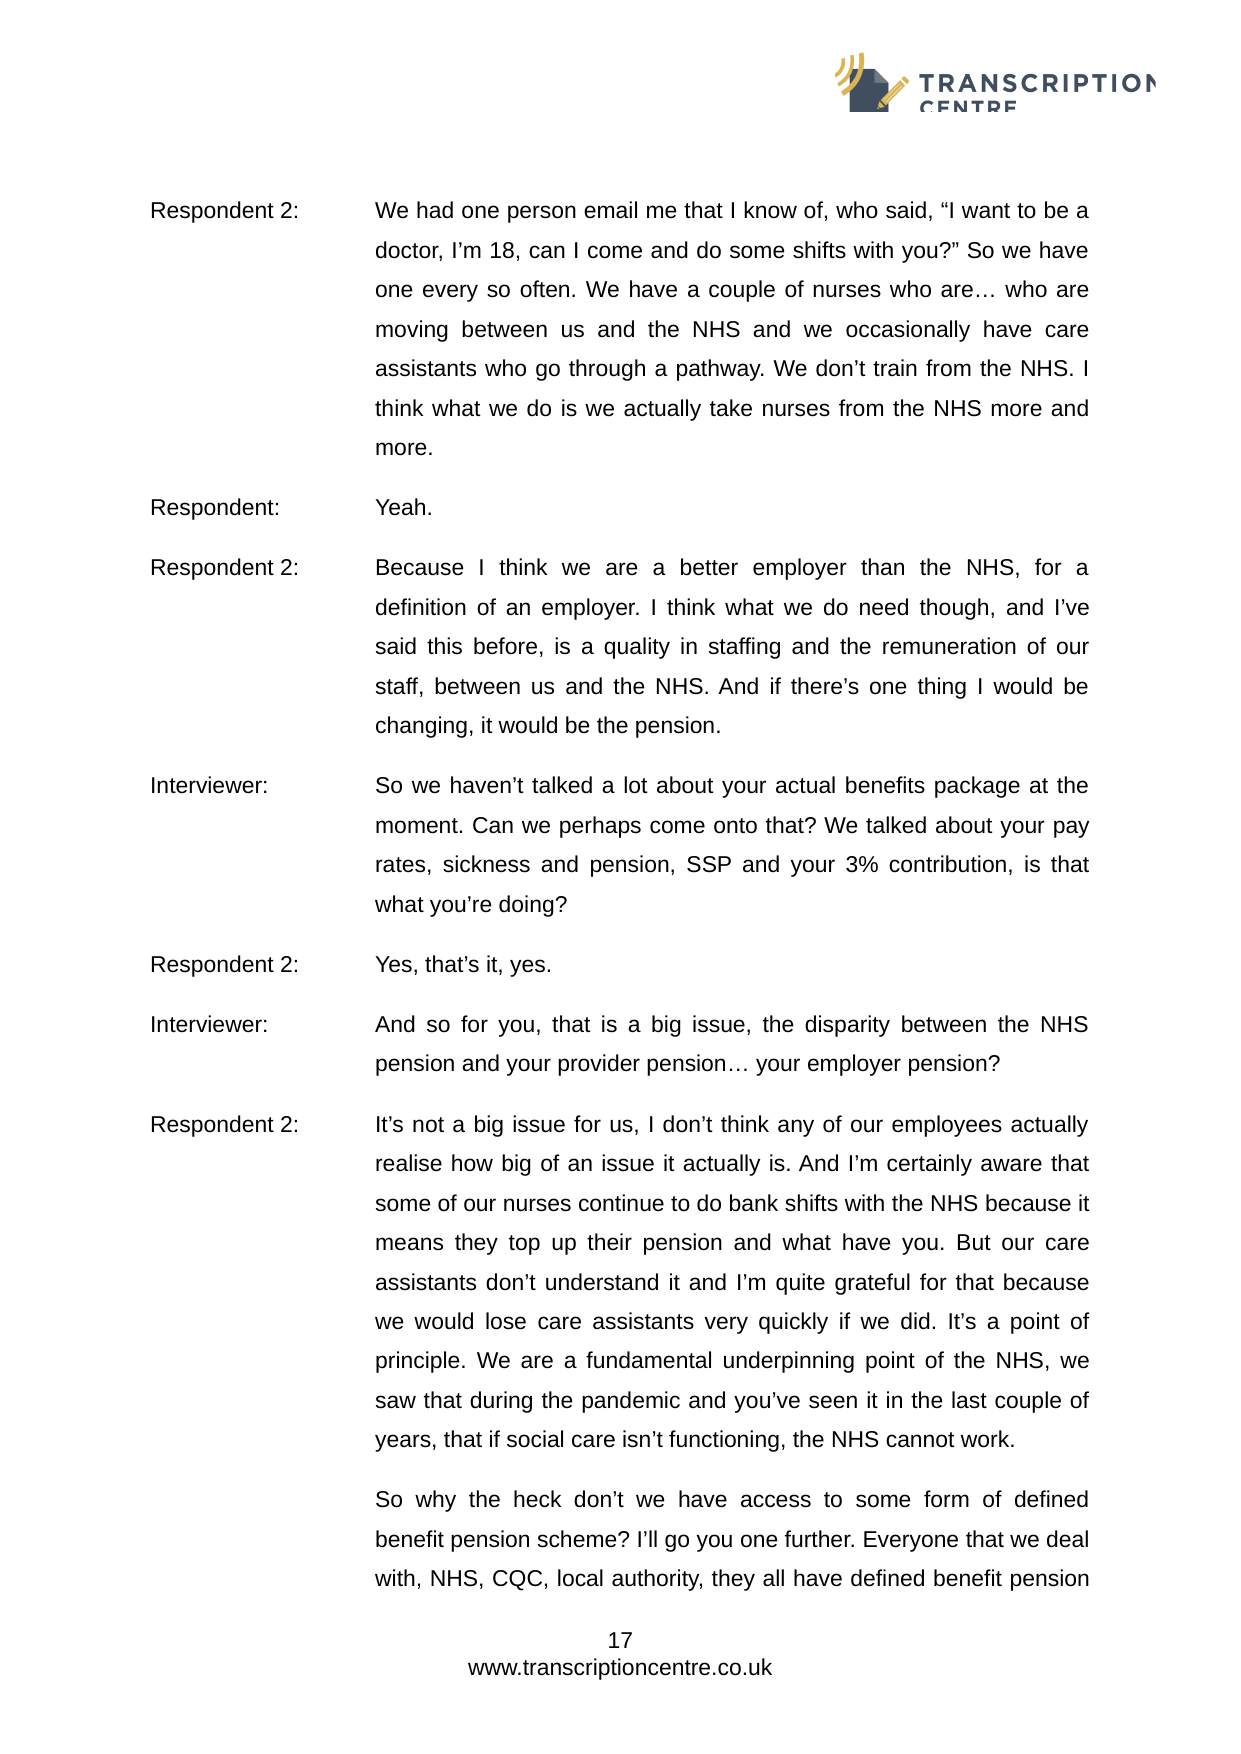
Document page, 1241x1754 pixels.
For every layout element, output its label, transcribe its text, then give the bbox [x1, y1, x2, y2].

text Respondent 2: We had one person email me that I know of, who said, “I want to be a doctor, I’m 18, can I come and do some shifts with you?” So we have one every so often. We have a couple of nurses who are… who are moving between us and the NHS and we occasionally have care assistants who go through a pathway. We don’t train from the NHS. I think what we do is we actually take nurses from the NHS more and more. [150, 197, 1090, 460]
text Respondent: Yeah. [150, 494, 1090, 521]
text Respondent 2: Yes, that’s it, yes. [150, 951, 1090, 977]
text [150, 1486, 1090, 1592]
picture [834, 52, 1156, 112]
text Respondent 2: Because I think we are a better employer than the NHS, for a definition of an employer. I think what we do need though, and I’ve said this before, is a quality in staffing and the remuneration of our staff, between us and the NHS. And if there’s one thing I would be changing, it would be the pension. [150, 554, 1090, 738]
text Interviewer: And so for you, that is a big issue, the disparity between the NHS pension and your provider pension… your employer pension? [150, 1011, 1090, 1077]
text Respondent 2: It’s not a big issue for us, I don’t think any of our employees actually realise how big of an issue it actually is. And I’m certainly aware that some of our nurses continue to do bank shifts with the NHS because it means they top up their pension and what have you. But our care assistants don’t understand it and I’m quite grateful for that because we would lose care assistants very quickly if we did. It’s a point of principle. We are a fundamental underpinning point of the NHS, we saw that during the pandemic and you’ve seen it in the last couple of years, that if social care isn’t functioning, the NHS cannot work. [150, 1111, 1090, 1453]
text Interviewer: So we haven’t talked a lot about your actual benefits package at the moment. Can we perhaps come onto that? We talked about your pay rates, sickness and pension, SSP and your 3% contribution, is that what you’re doing? [150, 772, 1090, 917]
